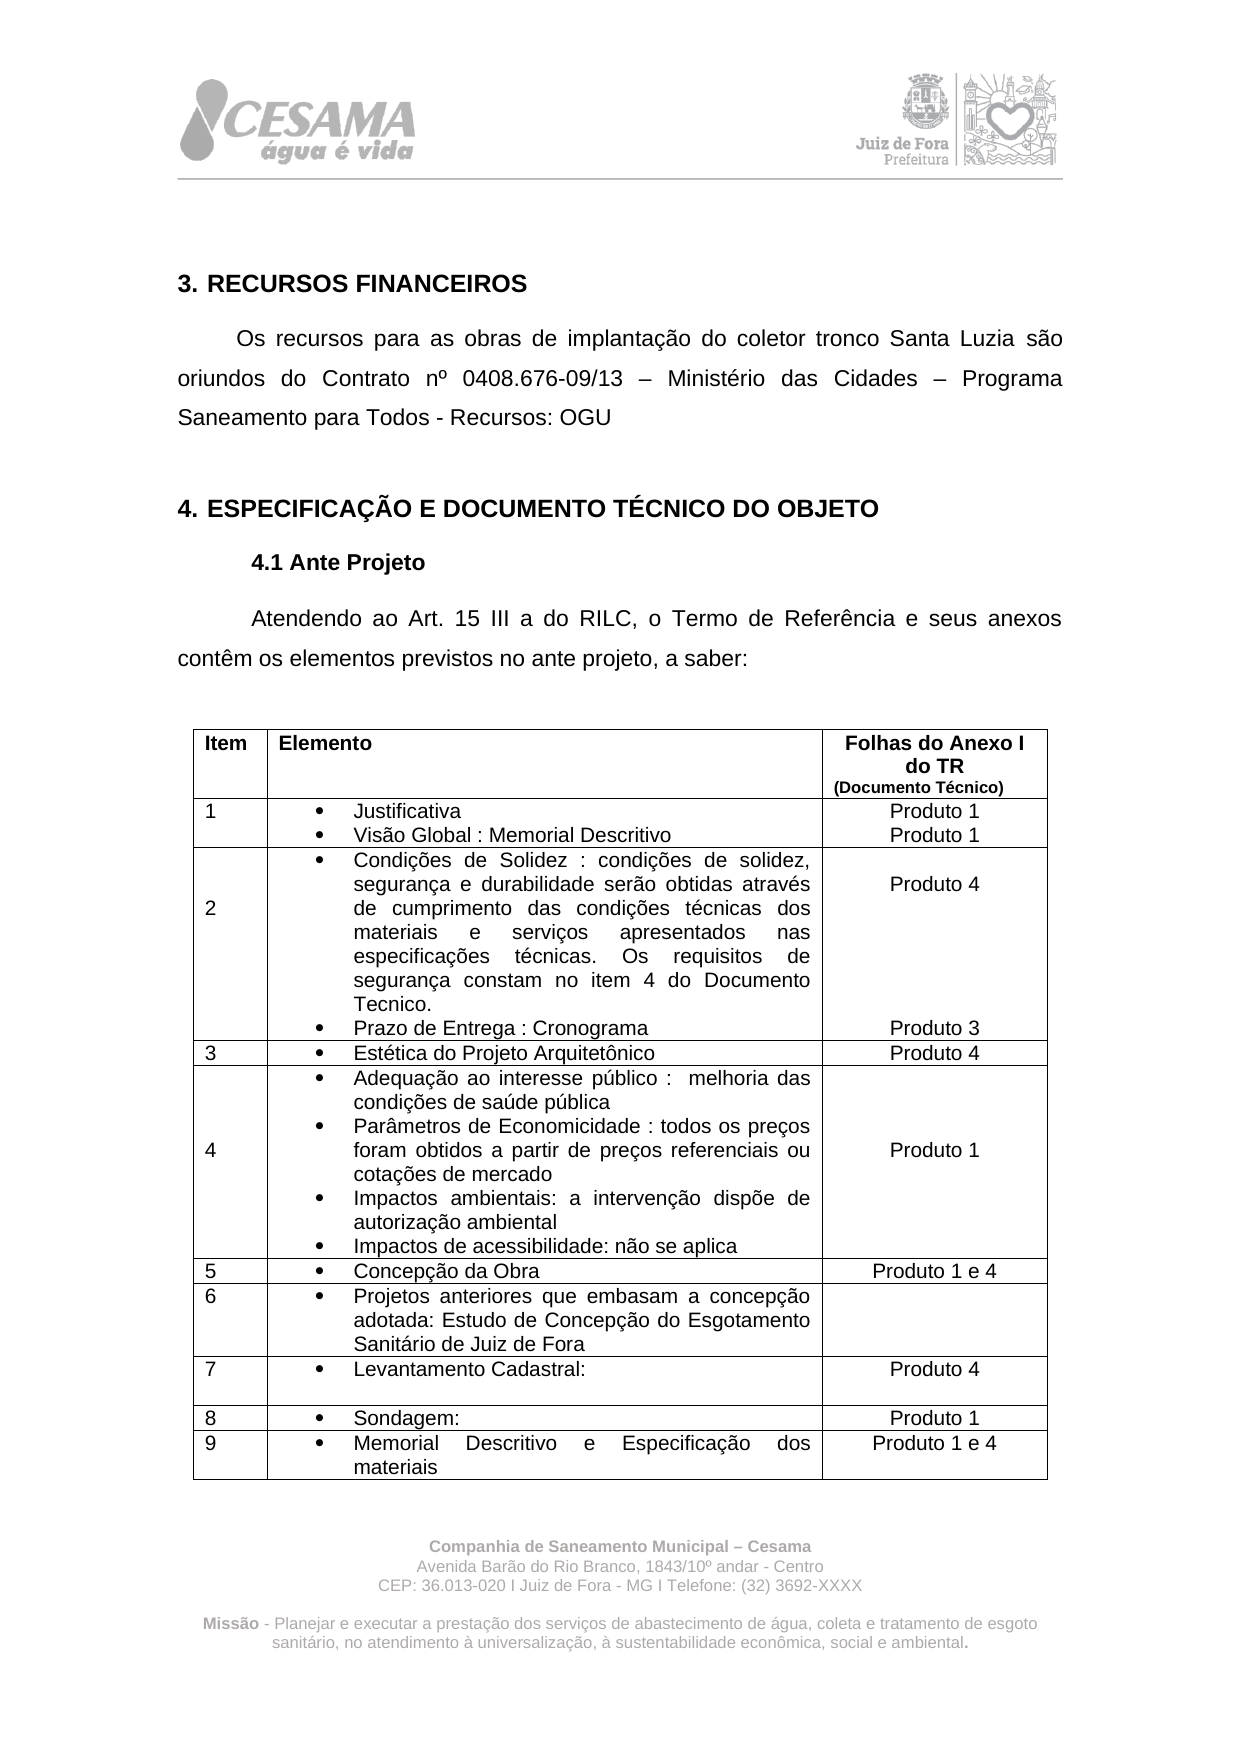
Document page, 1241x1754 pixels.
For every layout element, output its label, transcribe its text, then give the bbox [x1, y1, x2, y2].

table_cell Produto 1 [823, 1066, 1047, 1258]
table_cell Produto 4 [823, 1357, 1047, 1405]
text Os recursos para as obras de implantação do coletor tronco Santa Luzia são oriundos do Contrato nº 0408.676-09/13 – Ministério das Cidades – Programa Saneamento para Todos - Recursos: OGU [177, 325, 1063, 430]
table_cell Produto 1 e 4 [823, 1431, 1047, 1479]
table_header Elemento [268, 730, 822, 797]
table_cell 3 [194, 1041, 267, 1065]
table_cell 1 [194, 799, 267, 847]
table_cell 9 [194, 1431, 267, 1479]
table_cell Justificativa Visão Global : Memorial Descritivo [268, 799, 822, 847]
table_cell 4 [194, 1066, 267, 1258]
table_cell Concepção da Obra [268, 1259, 822, 1283]
table_cell 6 [194, 1284, 267, 1356]
table_cell Produto 1 [823, 1406, 1047, 1430]
table_cell 2 [194, 848, 267, 1039]
table_cell Produto 1 e 4 [823, 1259, 1047, 1283]
picture [177, 73, 1063, 180]
table_cell Produto 4 [823, 1041, 1047, 1065]
table_cell 8 [194, 1406, 267, 1430]
text 4.1 Ante Projeto [177, 549, 1063, 576]
subtitle RECURSOS FINANCEIROS [177, 269, 1063, 298]
table_cell [823, 1284, 1047, 1356]
table_cell 7 [194, 1357, 267, 1405]
table_cell Produto 1 Produto 1 [823, 799, 1047, 847]
table_cell Sondagem: [268, 1406, 822, 1430]
subtitle ESPECIFICAÇÃO E DOCUMENTO TÉCNICO DO OBJETO [177, 493, 1063, 522]
table_cell Levantamento Cadastral: [268, 1357, 822, 1405]
table_cell Estética do Projeto Arquitetônico [268, 1041, 822, 1065]
table_header Item [194, 730, 267, 797]
table_cell Adequação ao interesse público : melhoria das condições de saúde pública Parâmetros de Economicidade : todos os preços foram obtidos a partir de preços referenciais ou cotações de mercado Impactos ambientais: a intervenção dispõe de autorização ambiental Impactos de acessibilidade: não se aplica [268, 1066, 822, 1258]
table_cell Produto 4 Produto 3 [823, 848, 1047, 1039]
table_cell Projetos anteriores que embasam a concepção adotada: Estudo de Concepção do Esgotamento Sanitário de Juiz de Fora [268, 1284, 822, 1356]
text Atendendo ao Art. 15 III a do RILC, o Termo de Referência e seus anexos contêm os elementos previstos no ante projeto, a saber: [177, 605, 1063, 671]
table_cell Condições de Solidez : condições de solidez, segurança e durabilidade serão obtidas através de cumprimento das condições técnicas dos materiais e serviços apresentados nas especificações técnicas. Os requisitos de segurança constam no item 4 do Documento Tecnico. Prazo de Entrega : Cronograma [268, 848, 822, 1039]
table_cell 5 [194, 1259, 267, 1283]
table_header Folhas do Anexo I do TR (Documento Técnico) [823, 730, 1047, 797]
table_cell Memorial Descritivo e Especificação dos materiais [268, 1431, 822, 1479]
